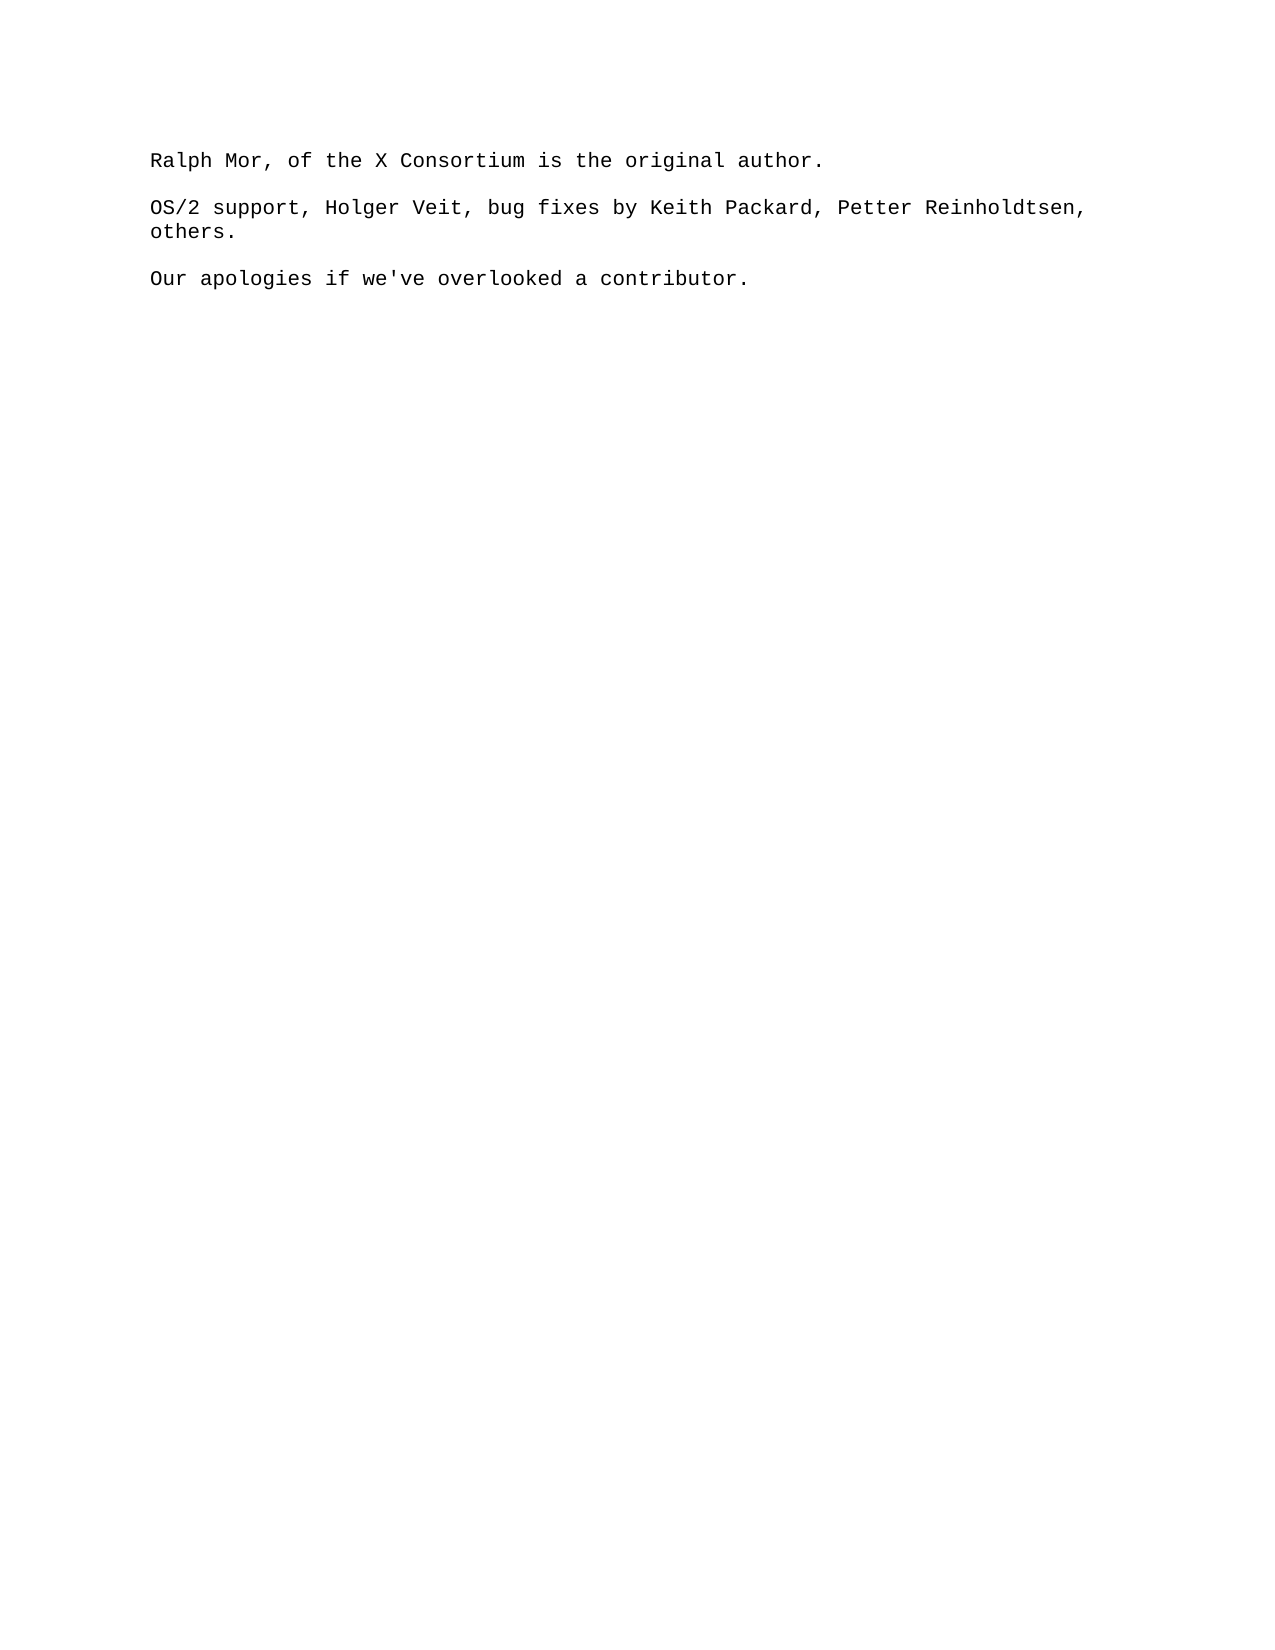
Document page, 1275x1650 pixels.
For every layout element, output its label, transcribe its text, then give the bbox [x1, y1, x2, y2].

text Our apologies if we've overlooked a contributor. [150, 268, 1125, 292]
text Ralph Mor, of the X Consortium is the original author. [150, 150, 1125, 174]
text OS/2 support, Holger Veit, bug fixes by Keith Packard, Petter Reinholdtsen, [150, 197, 1125, 221]
text others. [150, 221, 1125, 244]
